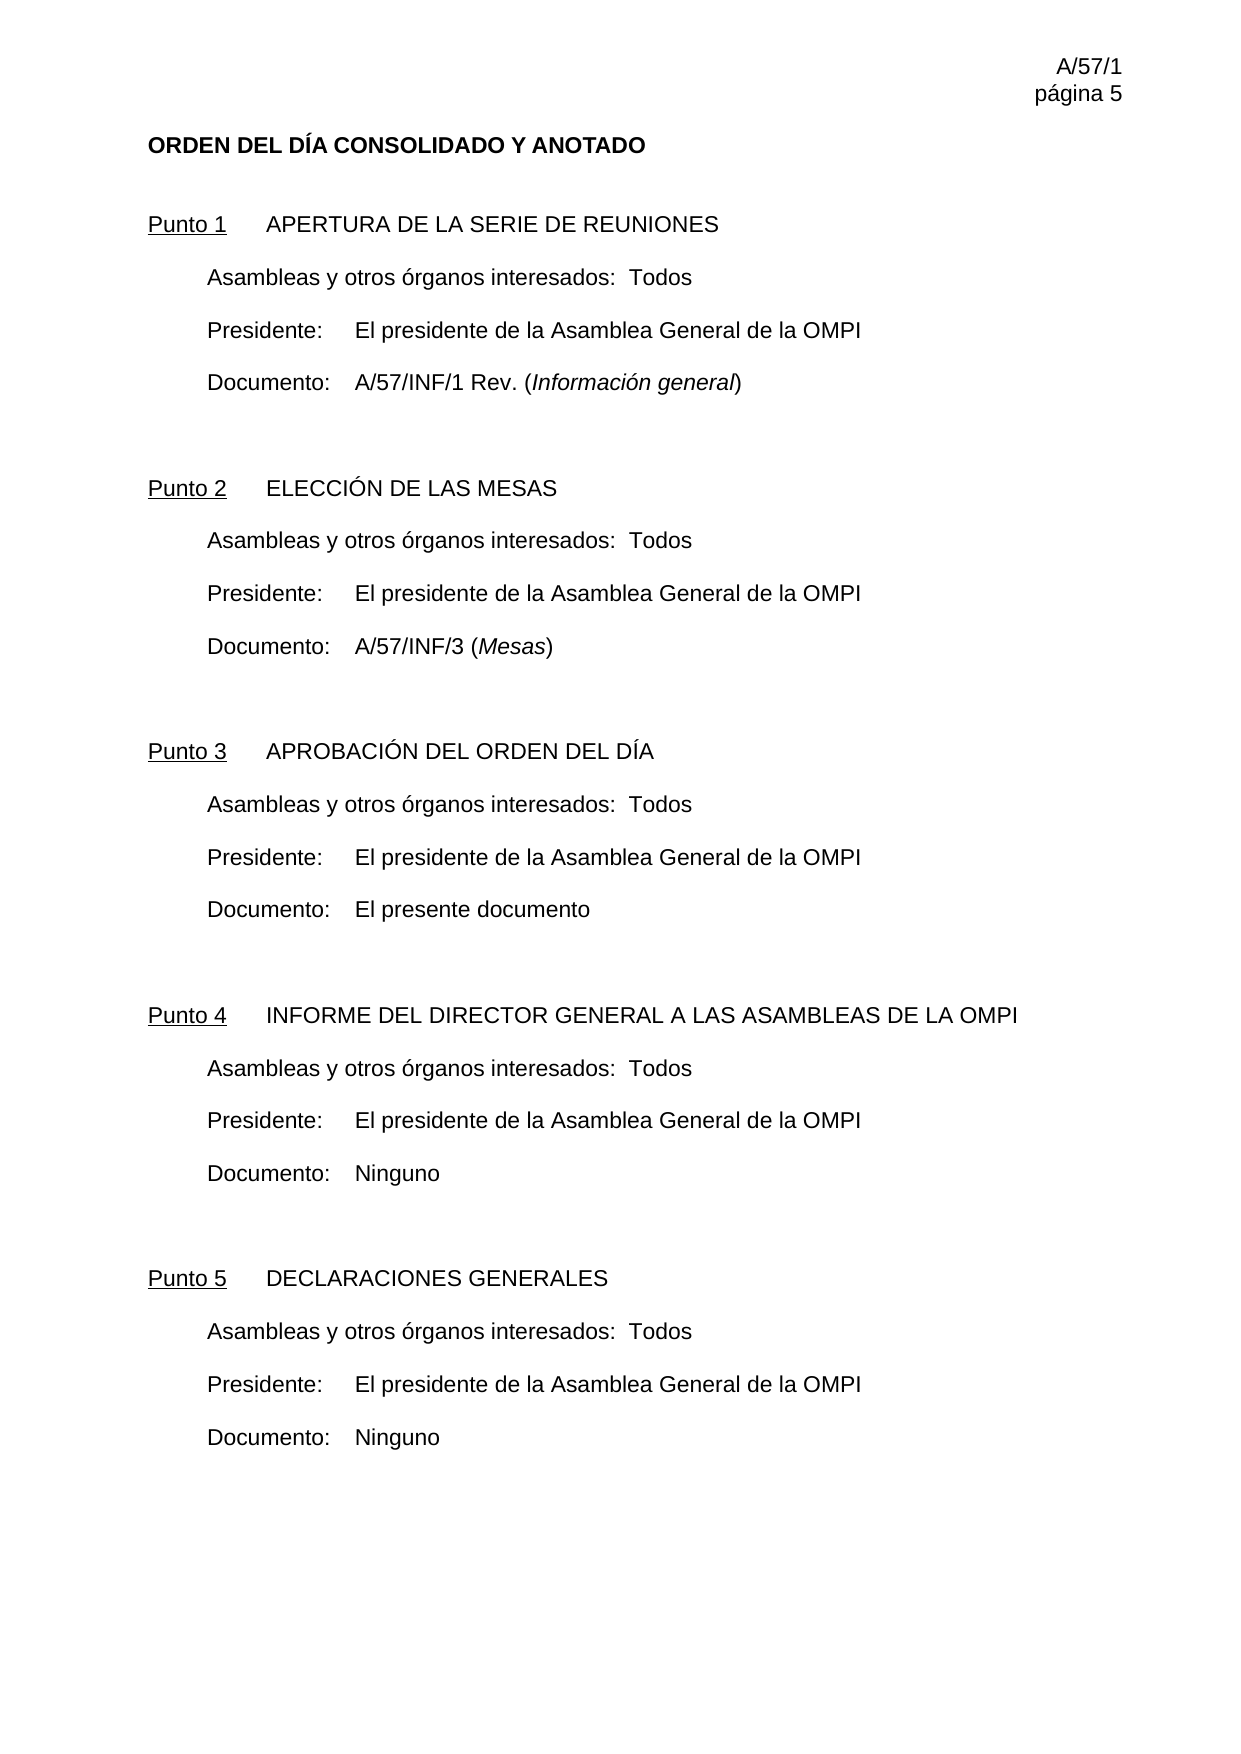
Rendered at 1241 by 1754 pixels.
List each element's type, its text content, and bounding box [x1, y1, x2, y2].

text Presidente: El presidente de la Asamblea General de la OMPI [207, 1107, 1122, 1134]
text Asambleas y otros órganos interesados: Todos [207, 527, 1122, 554]
text Punto 3 APROBACIÓN DEL ORDEN DEL DÍA [148, 738, 1122, 765]
text Asambleas y otros órganos interesados: Todos [207, 264, 1122, 290]
text Punto 1 APERTURA DE LA SERIE DE REUNIONES [148, 211, 1122, 238]
text Asambleas y otros órganos interesados: Todos [207, 791, 1122, 817]
text Presidente: El presidente de la Asamblea General de la OMPI [207, 317, 1122, 343]
text Presidente: El presidente de la Asamblea General de la OMPI [207, 580, 1122, 607]
text Documento: Ninguno [207, 1423, 1122, 1450]
text Documento: El presente documento [207, 896, 1122, 923]
text Punto 4 INFORME DEL DIRECTOR GENERAL A LAS ASAMBLEAS DE LA OMPI [148, 1002, 1122, 1028]
text Asambleas y otros órganos interesados: Todos [207, 1054, 1122, 1081]
text Documento: A/57/INF/3 (Mesas) [207, 633, 1122, 659]
text Documento: Ninguno [207, 1160, 1122, 1186]
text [207, 1318, 1122, 1344]
text Punto 2 ELECCIÓN DE LAS MESAS [148, 475, 1122, 501]
text Documento: A/57/INF/1 Rev. (Información general) [207, 369, 1122, 396]
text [207, 1371, 1122, 1397]
text Punto 5 DECLARACIONES GENERALES [148, 1265, 1122, 1292]
text Presidente: El presidente de la Asamblea General de la OMPI [207, 844, 1122, 870]
subtitle ORDEN DEL DÍA CONSOLIDADO Y ANOTADO [148, 132, 1122, 158]
